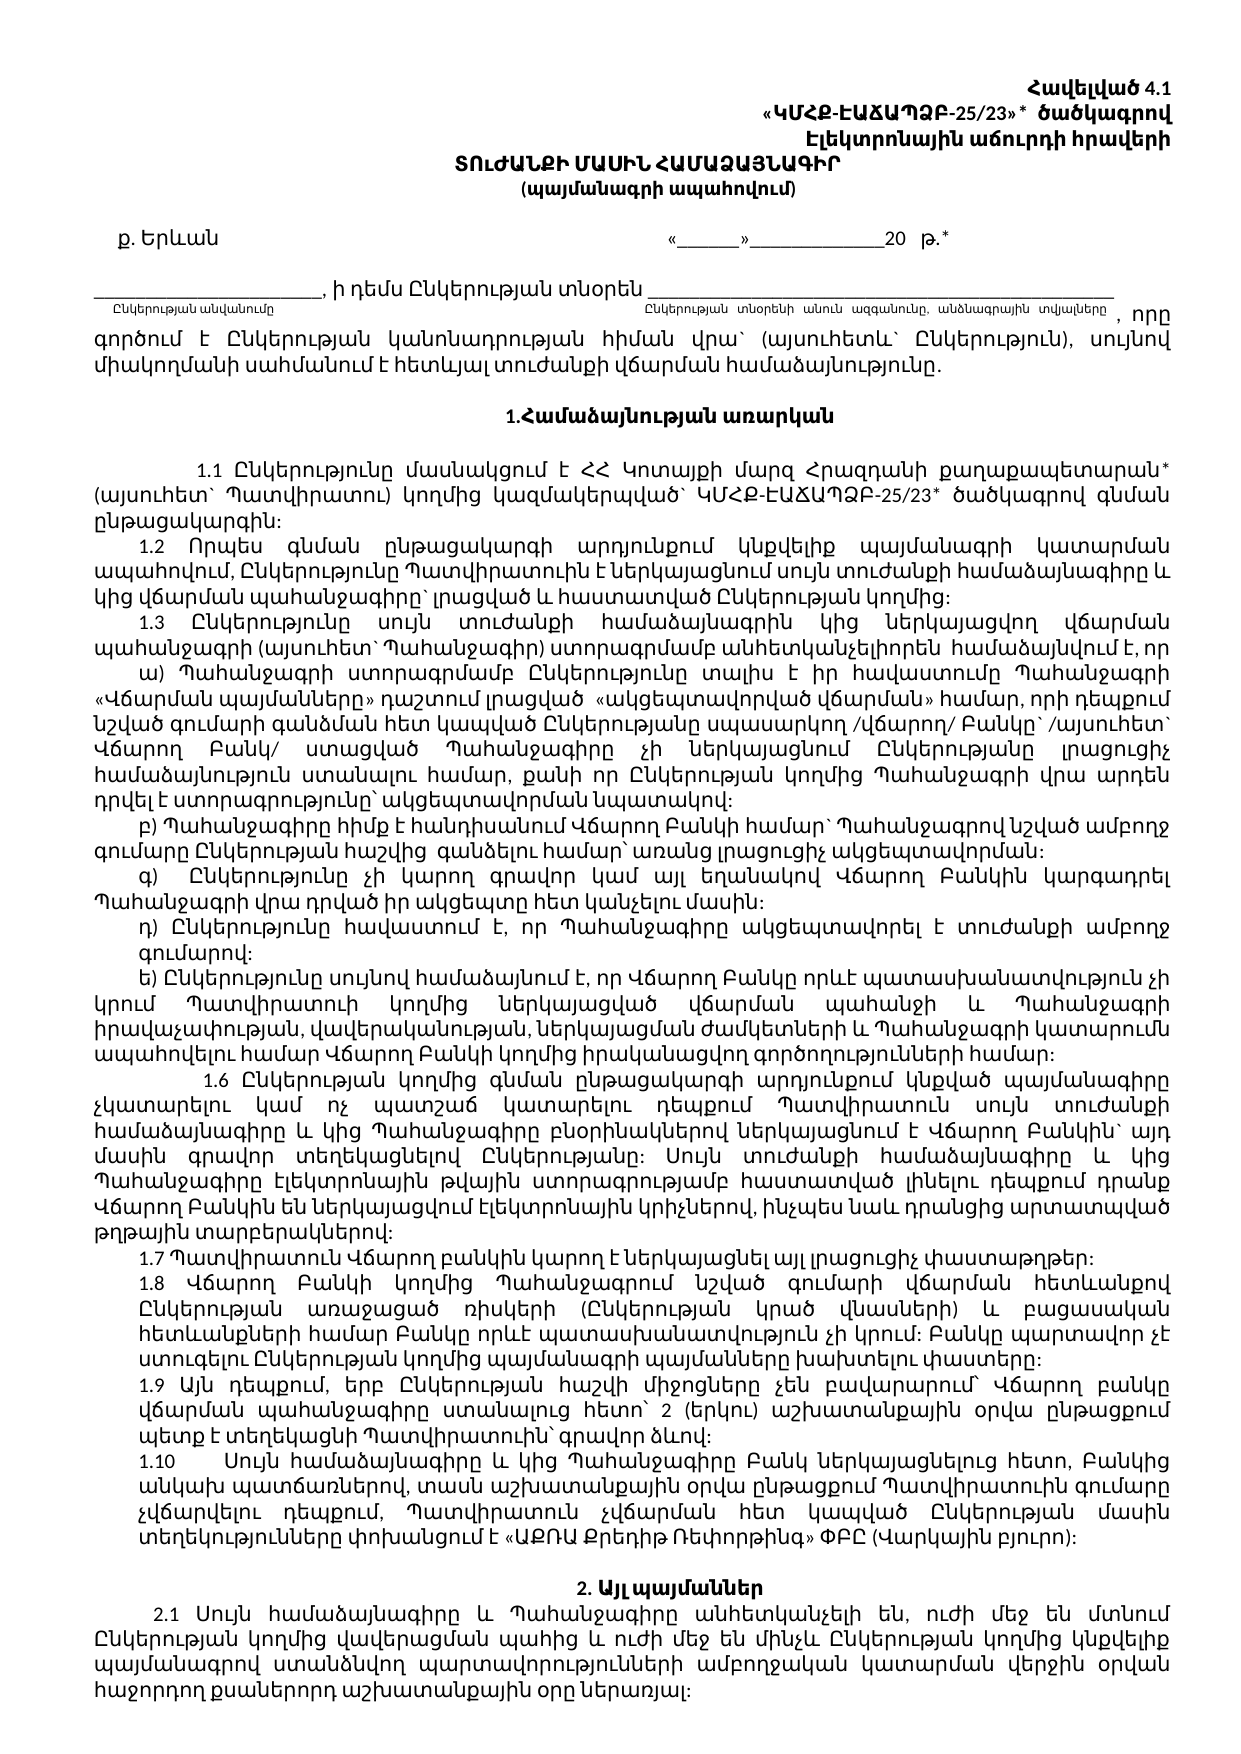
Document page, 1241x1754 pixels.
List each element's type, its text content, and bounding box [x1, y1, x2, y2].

text 1.8 Վճարող Բանկի կողմից Պահանջագրում նշված գումարի վճարման հետևանքով Ընկերության առաջացած ռիսկերի (Ընկերության կրած վնասների) և բացասական հետևանքների համար Բանկը որևէ պատասխանատվություն չի կրում: Բանկը պարտավոր չէ ստուգելու Ընկերության կողմից պայմանագրի պայմանները խախտելու փաստերը: [138, 1270, 1171, 1372]
text 1.3 Ընկերությունը սույն տուժանքի համաձայնագրին կից ներկայացվող վճարման պահանջագրի (այսուհետ` Պահանջագիր) ստորագրմամբ անհետկանչելիորեն համաձայնվում է, որ [94, 609, 1171, 660]
text 1.6 Ընկերության կողմից գնման ընթացակարգի արդյունքում կնքված պայմանագիրը չկատարելու կամ ոչ պատշաճ կատարելու դեպքում Պատվիրատուն սույն տուժանքի համաձայնագիրը և կից Պահանջագիրը բնօրինակներով ներկայացնում է Վճարող Բանկին` այդ մասին գրավոր տեղեկացնելով Ընկերությանը: Սույն տուժանքի համաձայնագիրը և կից Պահանջագիրը էլեկտրոնային թվային ստորագրությամբ հաստատված լինելու դեպքում դրանք Վճարող Բանկին են ներկայացվում էլեկտրոնային կրիչներով, ինչպես նաև դրանցից արտատպված թղթային տարբերակներով: [94, 1067, 1171, 1245]
text (պայմանագրի ապահովում) [94, 177, 1171, 199]
text 2.1 Սույն համաձայնագիրը և Պահանջագիրը անհետկանչելի են, ուժի մեջ են մտնում Ընկերության կողմից վավերացման պահից և ուժի մեջ են մինչև Ընկերության կողմից կնքվելիք պայմանագրով ստանձնվող պարտավորությունների ամբողջական կատարման վերջին օրվան հաջորդող քսաներորդ աշխատանքային օրը ներառյալ: [94, 1601, 1171, 1702]
text ե) Ընկերությունը սույնով համաձայնում է, որ Վճարող Բանկը որևէ պատասխանատվություն չի կրում Պատվիրատուի կողմից ներկայացված վճարման պահանջի և Պահանջագրի իրավաչափության, վավերականության, ներկայացման ժամկետների և Պահանջագրի կատարումն ապահովելու համար Վճարող Բանկի կողմից իրականացվող գործողությունների համար: [94, 965, 1171, 1067]
text ______________________, ի դեմս Ընկերության տնօրեն _____________________________________________ [94, 276, 1171, 301]
text 1.1 Ընկերությունը մասնակցում է ՀՀ Կոտայքի մարզ Հրազդանի քաղաքապետարան* (այսուհետ` Պատվիրատու) կողմից կազմակերպված` ԿՄՀՔ-ԷԱՃԱՊՁԲ-25/23* ծածկագրով գնման ընթացակարգին: [94, 457, 1171, 533]
text 1.7 Պատվիրատուն Վճարող բանկին կարող է ներկայացնել այլ լրացուցիչ փաստաթղթեր: [138, 1245, 1171, 1270]
text Էլեկտրոնային աճուրդի հրավերի [94, 126, 1171, 151]
text դ) Ընկերությունը հավաստում է, որ Պահանջագիրը ակցեպտավորել է տուժանքի ամբողջ գումարով: [138, 914, 1171, 965]
text 2. Այլ պայմաններ [169, 1575, 1171, 1601]
text 1.10 Սույն համաձայնագիրը և կից Պահանջագիրը Բանկ ներկայացնելուց հետո, Բանկից անկախ պատճառներով, տասն աշխատանքային օրվա ընթացքում Պատվիրատուին գումարը չվճարվելու դեպքում, Պատվիրատուն չվճարման հետ կապված Ընկերության մասին տեղեկությունները փոխանցում է «ԱՔՌԱ Քրեդիթ Ռեփորթինգ» ՓԲԸ (Վարկային բյուրո): [138, 1448, 1171, 1550]
text ք. Երևան «______»_____________20 թ.* [94, 225, 1171, 250]
text Ընկերության անվանումը Ընկերության տնօրենի անուն ազգանունը, անձնագրային տվյալները , որը գործում է Ընկերության կանոնադրության հիման վրա` (այսուհետև` Ընկերություն), սույնով միակողմանի սահմանում է հետևյալ տուժանքի վճարման համաձայնությունը. [94, 301, 1171, 377]
text 1.2 Որպես գնման ընթացակարգի արդյունքում կնքվելիք պայմանագրի կատարման ապահովում, Ընկերությունը Պատվիրատուին է ներկայացնում սույն տուժանքի համաձայնագիրը և կից վճարման պահանջագիրը` լրացված և հաստատված Ընկերության կողմից: [94, 533, 1171, 609]
text ՏՈւԺԱՆՔԻ ՄԱՍԻՆ ՀԱՄԱՁԱՅՆԱԳԻՐ [94, 151, 1171, 177]
text 1.9 Այն դեպքում, երբ Ընկերության հաշվի միջոցները չեն բավարարում՝ Վճարող բանկը վճարման պահանջագիրը ստանալուց հետո՝ 2 (երկու) աշխատանքային օրվա ընթացքում պետք է տեղեկացնի Պատվիրատուին՝ գրավոր ձևով: [138, 1372, 1171, 1448]
text 1.Համաձայնության առարկան [169, 403, 1171, 428]
text Հավելված 4.1 [94, 75, 1171, 100]
text «ԿՄՀՔ-ԷԱՃԱՊՁԲ-25/23»* ծածկագրով [94, 100, 1171, 126]
text ա) Պահանջագրի ստորագրմամբ Ընկերությունը տալիս է իր հավաստումը Պահանջագրի «Վճարման պայմանները» դաշտում լրացված «ակցեպտավորված վճարման» համար, որի դեպքում նշված գումարի գանձման հետ կապված Ընկերությանը սպասարկող /վճարող/ Բանկը` /այսուհետ` Վճարող Բանկ/ ստացված Պահանջագիրը չի ներկայացնում Ընկերությանը լրացուցիչ համաձայնություն ստանալու համար, քանի որ Ընկերության կողմից Պահանջագրի վրա արդեն դրվել է ստորագրությունը՝ ակցեպտավորման նպատակով: [94, 660, 1171, 813]
text գ) Ընկերությունը չի կարող գրավոր կամ այլ եղանակով Վճարող Բանկին կարգադրել Պահանջագրի վրա դրված իր ակցեպտը հետ կանչելու մասին: [94, 864, 1171, 914]
text բ) Պահանջագիրը հիմք է հանդիսանում Վճարող Բանկի համար` Պահանջագրով նշված ամբողջ գումարը Ընկերության հաշվից գանձելու համար՝ առանց լրացուցիչ ակցեպտավորման: [94, 813, 1171, 864]
